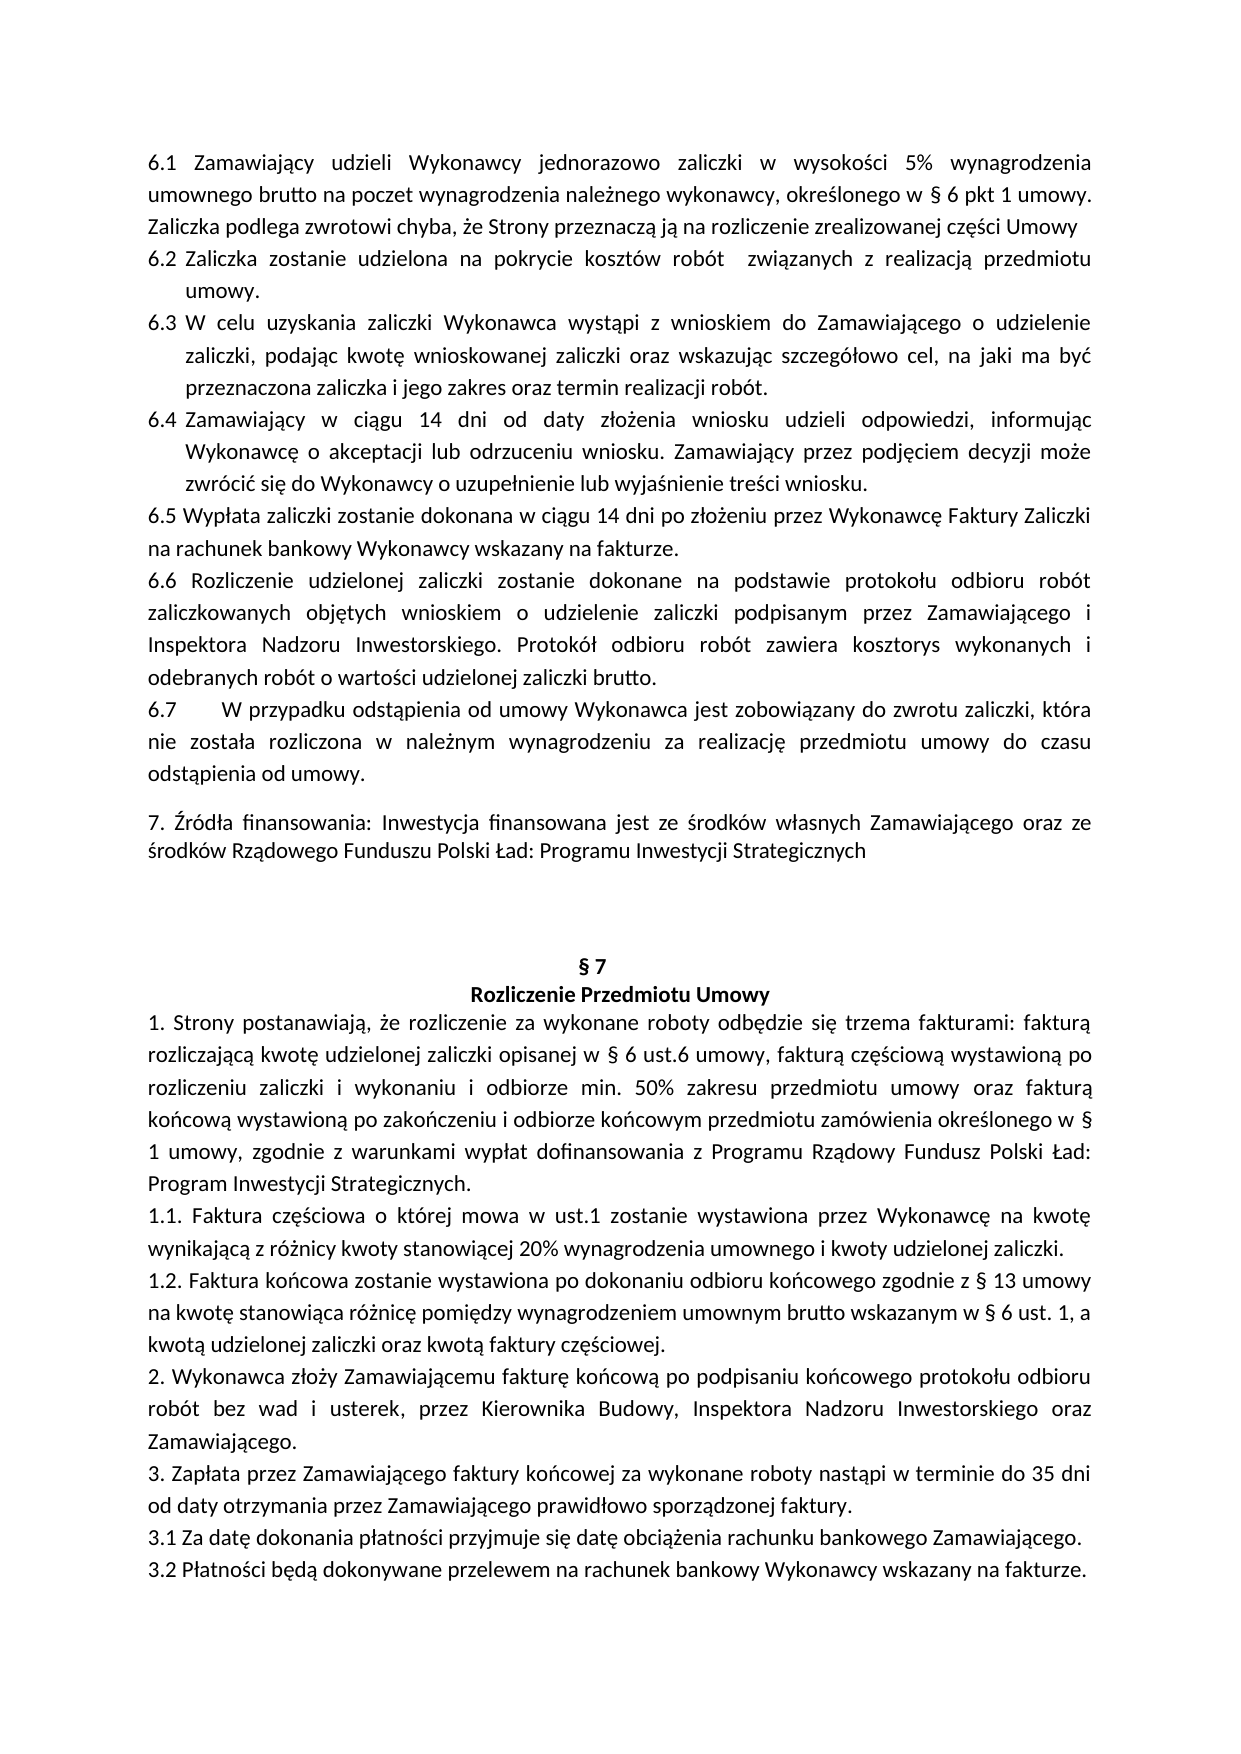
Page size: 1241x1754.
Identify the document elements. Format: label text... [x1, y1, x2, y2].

list § 7 [444, 952, 1093, 980]
text 6.5 Wypłata zaliczki zostanie dokonana w ciągu 14 dni po złożeniu przez Wykonawcę Faktury Zaliczki na rachunek bankowy Wykonawcy wskazany na fakturze. [148, 502, 1093, 562]
text Rozliczenie Przedmiotu Umowy [148, 980, 1093, 1008]
text 6.1 Zamawiający udzieli Wykonawcy jednorazowo zaliczki w wysokości 5% wynagrodzenia umownego brutto na poczet wynagrodzenia należnego wykonawcy, określonego w § 6 pkt 1 umowy. Zaliczka podlega zwrotowi chyba, że Strony przeznaczą ją na rozliczenie zrealizowanej części Umowy [148, 148, 1093, 240]
text 7. Źródła finansowania: Inwestycja finansowana jest ze środków własnych Zamawiającego oraz ze środków Rządowego Funduszu Polski Ład: Programu Inwestycji Strategicznych [148, 808, 1093, 864]
list Zamawiający w ciągu 14 dni od daty złożenia wniosku udzieli odpowiedzi, informując Wykonawcę o akceptacji lub odrzuceniu wniosku. Zamawiający przez podjęciem decyzji może zwrócić się do Wykonawcy o uzupełnienie lub wyjaśnienie treści wniosku. [148, 405, 1093, 497]
text 3. Zapłata przez Zamawiającego faktury końcowej za wykonane roboty nastąpi w terminie do 35 dni od daty otrzymania przez Zamawiającego prawidłowo sporządzonej faktury. [148, 1459, 1093, 1519]
text 3.2 Płatności będą dokonywane przelewem na rachunek bankowy Wykonawcy wskazany na fakturze. [148, 1556, 1093, 1583]
text 3.1 Za datę dokonania płatności przyjmuje się datę obciążenia rachunku bankowego Zamawiającego. [148, 1523, 1093, 1551]
text 2. Wykonawca złoży Zamawiającemu fakturę końcową po podpisaniu końcowego protokołu odbioru robót bez wad i usterek, przez Kierownika Budowy, Inspektora Nadzoru Inwestorskiego oraz Zamawiającego. [148, 1362, 1093, 1455]
text 6.6 Rozliczenie udzielonej zaliczki zostanie dokonane na podstawie protokołu odbioru robót zaliczkowanych objętych wnioskiem o udzielenie zaliczki podpisanym przez Zamawiającego i Inspektora Nadzoru Inwestorskiego. Protokół odbioru robót zawiera kosztorys wykonanych i odebranych robót o wartości udzielonej zaliczki brutto. [148, 566, 1093, 691]
list W celu uzyskania zaliczki Wykonawca wystąpi z wnioskiem do Zamawiającego o udzielenie zaliczki, podając kwotę wnioskowanej zaliczki oraz wskazując szczegółowo cel, na jaki ma być przeznaczona zaliczka i jego zakres oraz termin realizacji robót. [148, 308, 1093, 401]
text 1.2. Faktura końcowa zostanie wystawiona po dokonaniu odbioru końcowego zgodnie z § 13 umowy na kwotę stanowiąca różnicę pomiędzy wynagrodzeniem umownym brutto wskazanym w § 6 ust. 1, a kwotą udzielonej zaliczki oraz kwotą faktury częściowej. [148, 1266, 1093, 1358]
list Zaliczka zostanie udzielona na pokrycie kosztów robót związanych z realizacją przedmiotu umowy. [148, 244, 1093, 304]
text 1.1. Faktura częściowa o której mowa w ust.1 zostanie wystawiona przez Wykonawcę na kwotę wynikającą z różnicy kwoty stanowiącej 20% wynagrodzenia umownego i kwoty udzielonej zaliczki. [148, 1201, 1093, 1262]
text 1. Strony postanawiają, że rozliczenie za wykonane roboty odbędzie się trzema fakturami: fakturą rozliczającą kwotę udzielonej zaliczki opisanej w § 6 ust.6 umowy, fakturą częściową wystawioną po rozliczeniu zaliczki i wykonaniu i odbiorze min. 50% zakresu przedmiotu umowy oraz fakturą końcową wystawioną po zakończeniu i odbiorze końcowym przedmiotu zamówienia określonego w § 1 umowy, zgodnie z warunkami wypłat dofinansowania z Programu Rządowy Fundusz Polski Ład: Program Inwestycji Strategicznych. [148, 1008, 1093, 1197]
list W przypadku odstąpienia od umowy Wykonawca jest zobowiązany do zwrotu zaliczki, która nie została rozliczona w należnym wynagrodzeniu za realizację przedmiotu umowy do czasu odstąpienia od umowy. [148, 695, 1093, 787]
